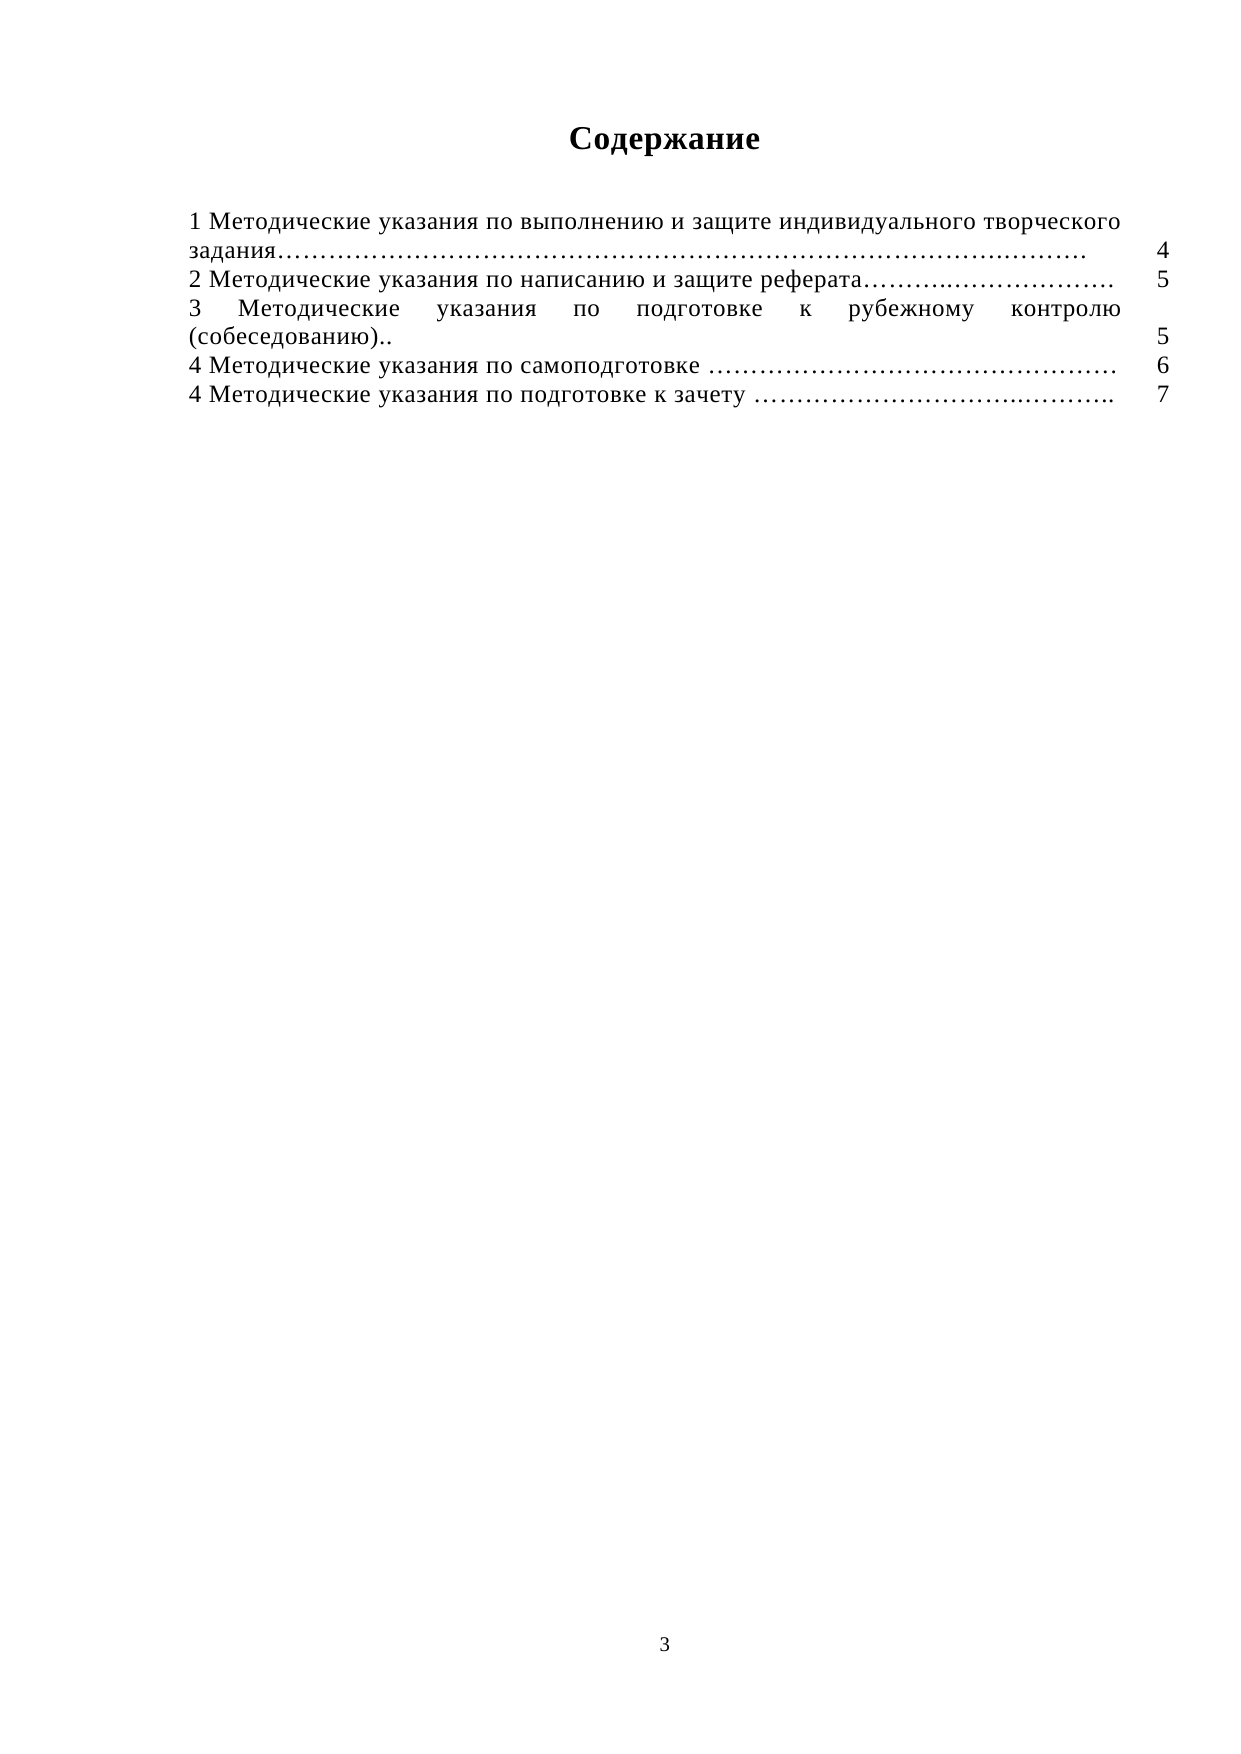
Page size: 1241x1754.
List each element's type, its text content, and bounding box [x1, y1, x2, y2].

table_cell 4 Методические указания по самоподготовке ………………………………………… [177, 350, 1133, 379]
table_cell 7 [1133, 379, 1192, 408]
table_cell 5 [1133, 264, 1192, 293]
table_cell 2 Методические указания по написанию и защите реферата………..………………. [177, 264, 1133, 293]
table_cell 4 Методические указания по подготовке к зачету …………………………..……….. [177, 379, 1133, 408]
table_cell 3 Методические указания по подготовке к рубежному контролю (собеседованию).. [177, 293, 1133, 350]
table_header 1 Методические указания по выполнению и защите индивидуального творческого задания………………………………………………………………………….………. [177, 206, 1133, 264]
table_header 4 [1133, 206, 1192, 264]
text Содержание [177, 118, 1152, 156]
table_cell 5 [1133, 293, 1192, 350]
table_cell 6 [1133, 350, 1192, 379]
